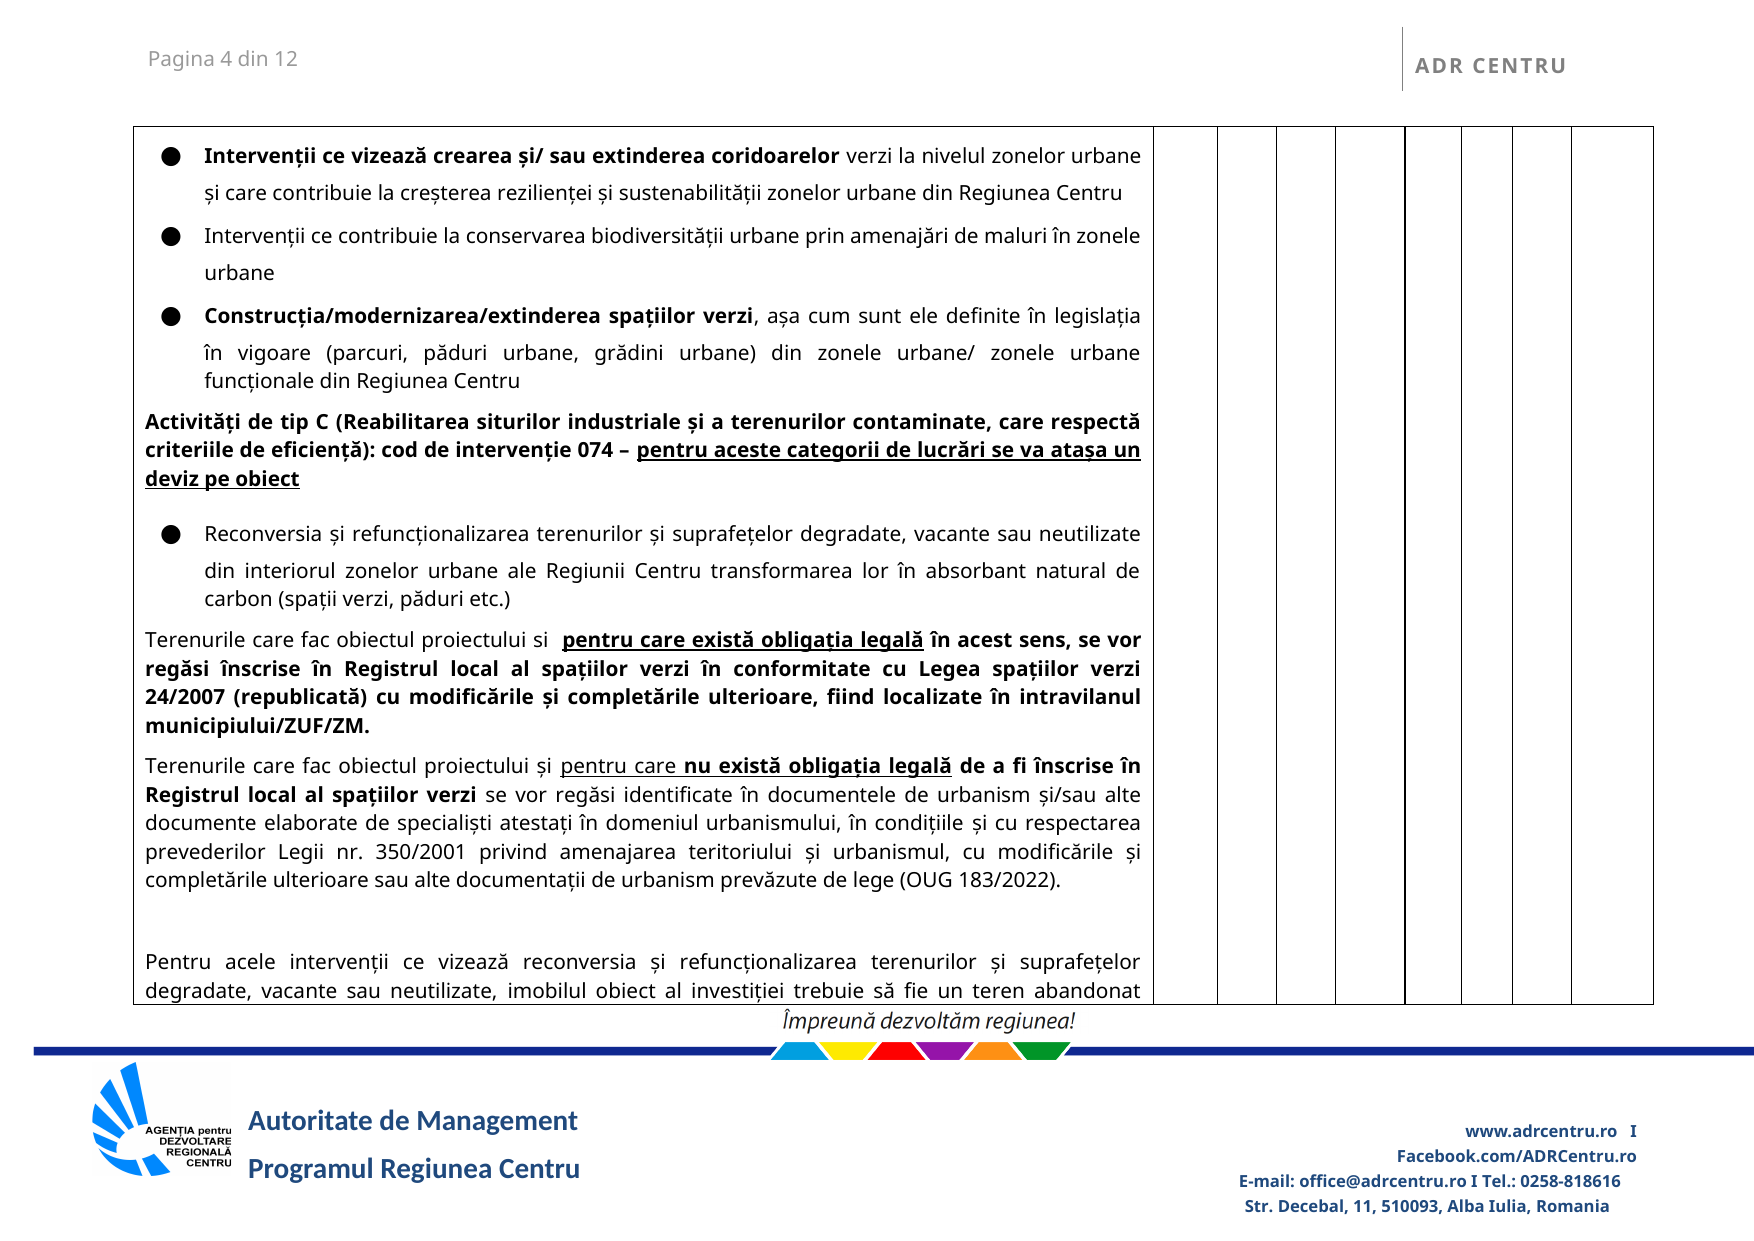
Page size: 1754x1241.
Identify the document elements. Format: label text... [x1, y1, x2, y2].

picture [33, 1042, 784, 1060]
table_cell [1572, 127, 1653, 1004]
table_cell [1154, 127, 1217, 1004]
picture [92, 1062, 232, 1176]
table_cell [1513, 127, 1571, 1004]
table_cell [1336, 127, 1404, 1004]
table_cell [1462, 127, 1512, 1004]
table_cell [1277, 127, 1335, 1004]
table_cell [1218, 127, 1276, 1004]
picture [769, 1007, 1089, 1034]
table_cell [1406, 127, 1461, 1004]
picture [816, 1042, 1754, 1060]
